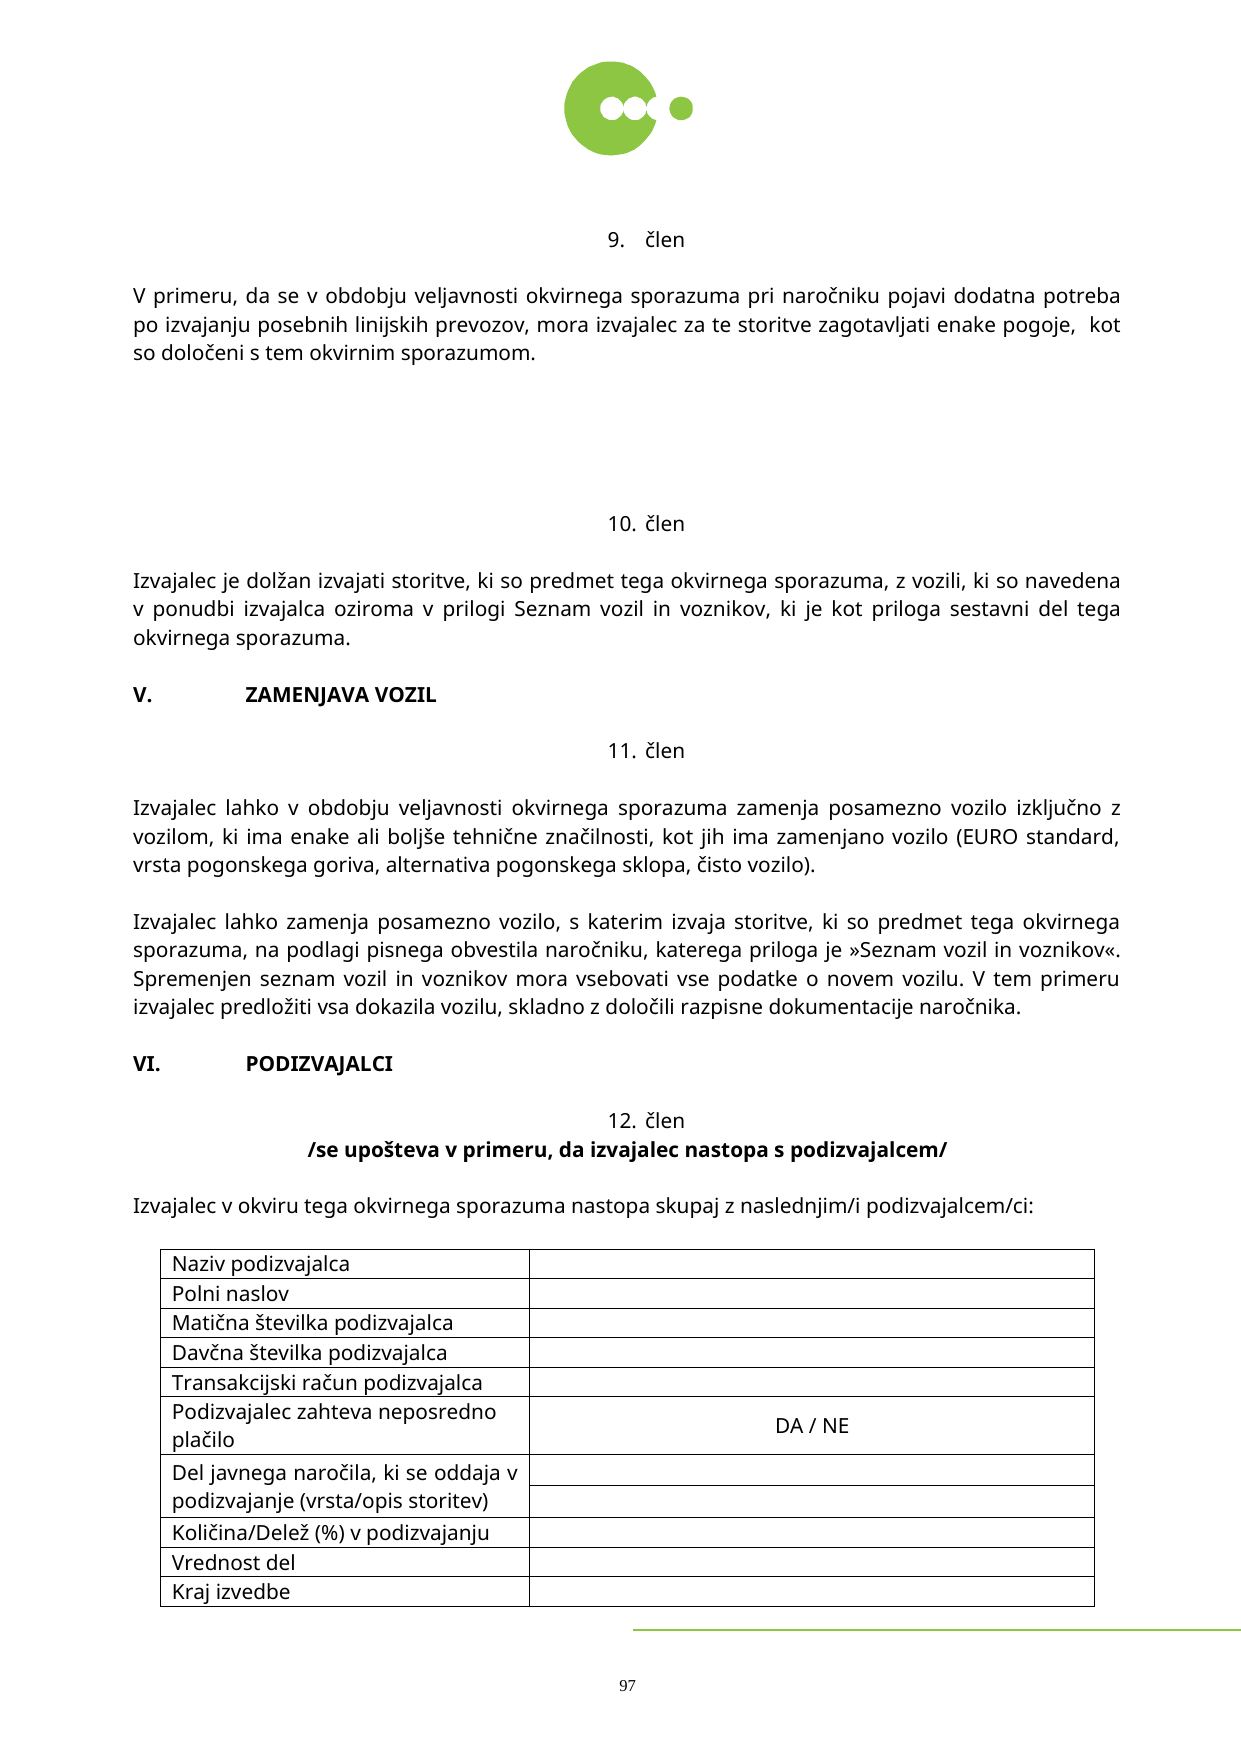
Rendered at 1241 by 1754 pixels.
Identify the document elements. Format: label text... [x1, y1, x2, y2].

table_cell Matična številka podizvajalca [161, 1309, 529, 1337]
table_cell Polni naslov [161, 1279, 529, 1307]
table_cell Kraj izvedbe [161, 1577, 529, 1606]
table_cell Davčna številka podizvajalca [161, 1338, 529, 1367]
table_cell [530, 1577, 1094, 1606]
table_cell DA / NE [530, 1397, 1094, 1454]
table_cell Podizvajalec zahteva neposredno plačilo [161, 1397, 529, 1454]
table_header Naziv podizvajalca [161, 1250, 529, 1278]
text Izvajalec je dolžan izvajati storitve, ki so predmet tega okvirnega sporazuma, z vozili, ki so navedena v ponudbi izvajalca oziroma v prilogi Seznam vozil in voznikov, ki je kot priloga sestavni del tega okvirnega sporazuma. [133, 566, 1122, 651]
list člen [170, 737, 1122, 765]
table_cell Vrednost del [161, 1548, 529, 1576]
table_cell [530, 1279, 1094, 1307]
table_header [530, 1250, 1094, 1278]
table_cell Količina/Delež (%) v podizvajanju [161, 1518, 529, 1547]
list člen [170, 1106, 1122, 1135]
table_cell Transakcijski račun podizvajalca [161, 1368, 529, 1396]
table_cell [530, 1455, 1094, 1485]
table_cell [530, 1338, 1094, 1367]
list PODIZVAJALCI [133, 1049, 1122, 1078]
text Izvajalec v okviru tega okvirnega sporazuma nastopa skupaj z naslednjim/i podizvajalcem/ci: [133, 1192, 1122, 1220]
table_cell [530, 1486, 1094, 1517]
table_cell [530, 1548, 1094, 1576]
list ZAMENJAVA VOZIL [133, 680, 1122, 708]
table_cell [530, 1518, 1094, 1547]
table_cell Del javnega naročila, ki se oddaja v podizvajanje (vrsta/opis storitev) [161, 1455, 529, 1517]
table_cell [530, 1309, 1094, 1337]
text Izvajalec lahko v obdobju veljavnosti okvirnega sporazuma zamenja posamezno vozilo izključno z vozilom, ki ima enake ali boljše tehnične značilnosti, kot jih ima zamenjano vozilo (EURO standard, vrsta pogonskega goriva, alternativa pogonskega sklopa, čisto vozilo). [133, 793, 1122, 879]
text /se upošteva v primeru, da izvajalec nastopa s podizvajalcem/ [133, 1135, 1122, 1163]
text V primeru, da se v obdobju veljavnosti okvirnega sporazuma pri naročniku pojavi dodatna potreba po izvajanju posebnih linijskih prevozov, mora izvajalec za te storitve zagotavljati enake pogoje, kot so določeni s tem okvirnim sporazumom. [133, 282, 1122, 367]
list člen [170, 509, 1122, 537]
list člen [170, 225, 1122, 253]
text Izvajalec lahko zamenja posamezno vozilo, s katerim izvaja storitve, ki so predmet tega okvirnega sporazuma, na podlagi pisnega obvestila naročniku, katerega priloga je »Seznam vozil in voznikov«. Spremenjen seznam vozil in voznikov mora vsebovati vse podatke o novem vozilu. V tem primeru izvajalec predložiti vsa dokazila vozilu, skladno z določili razpisne dokumentacije naročnika. [133, 907, 1122, 1021]
table_cell [530, 1368, 1094, 1396]
